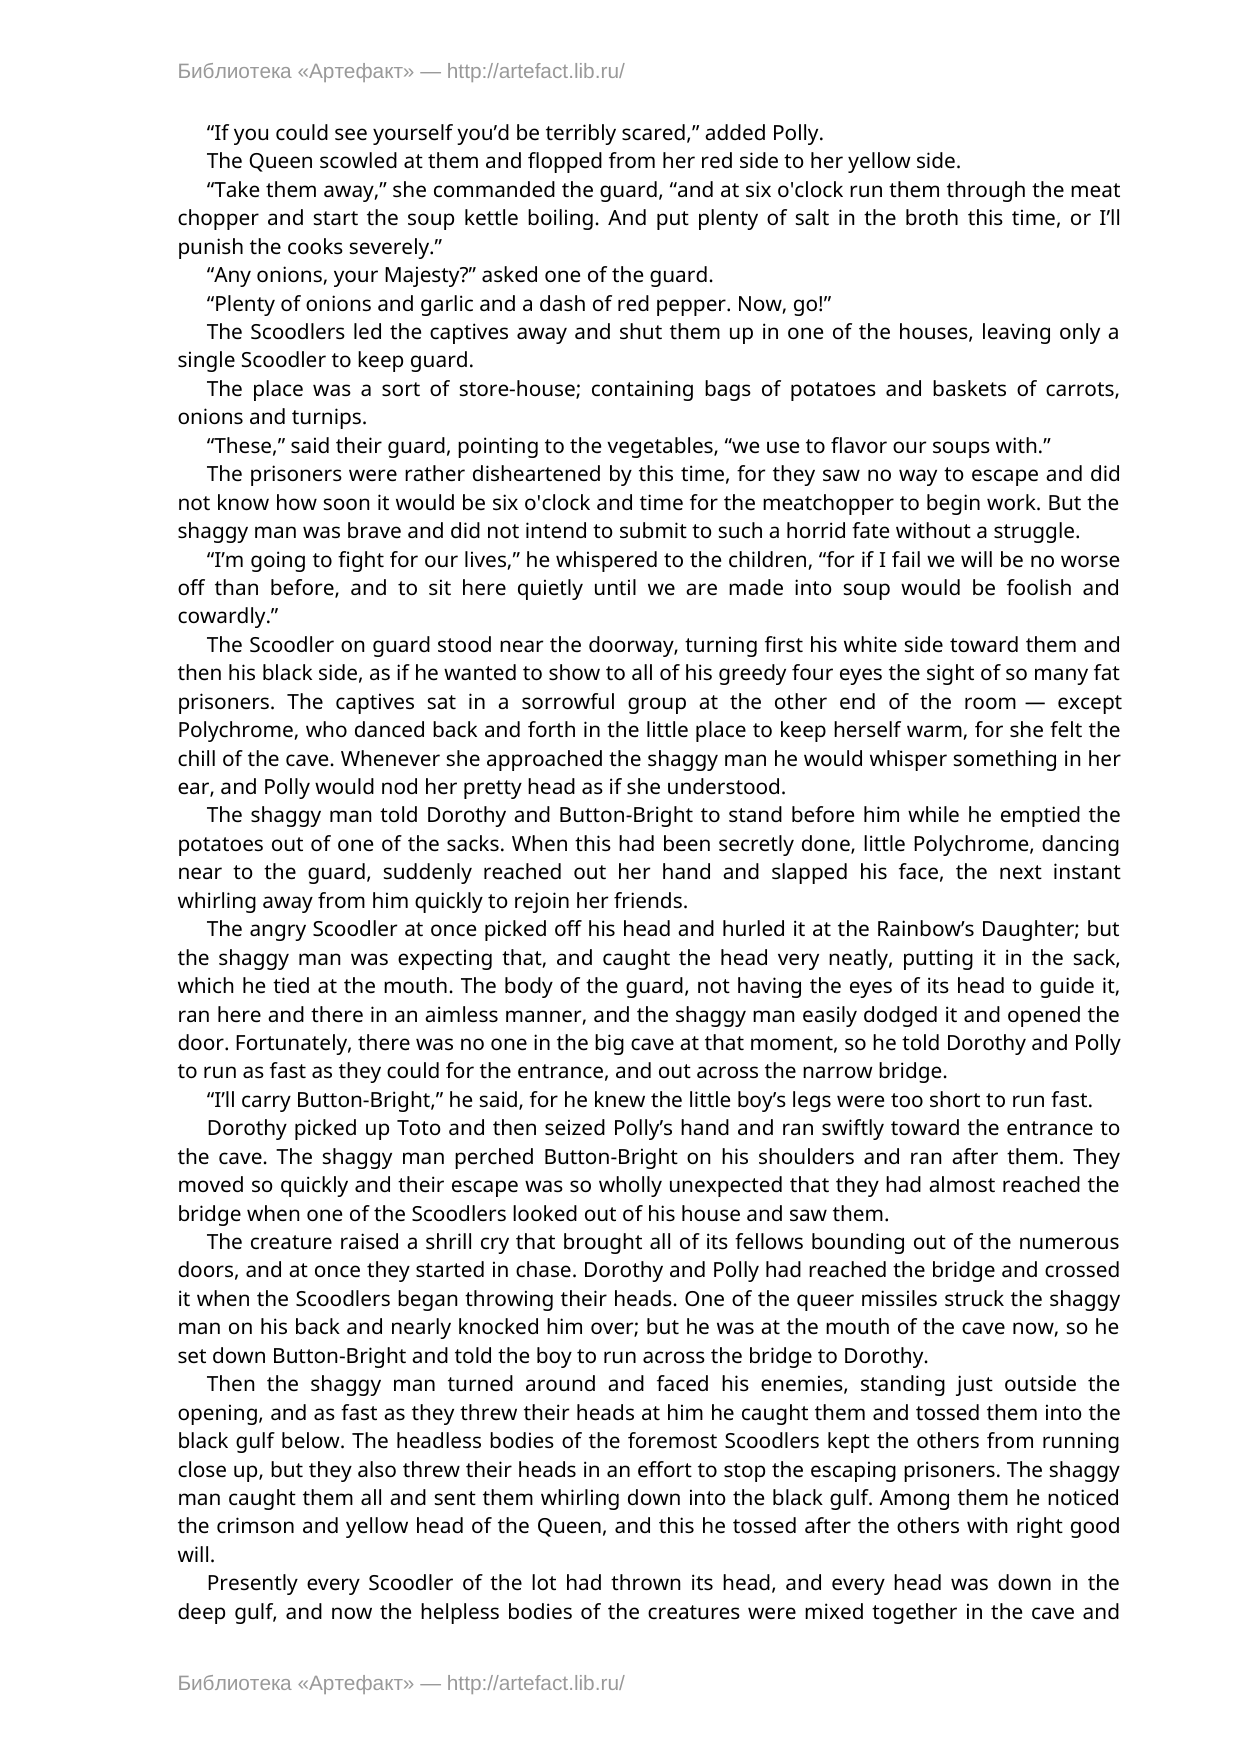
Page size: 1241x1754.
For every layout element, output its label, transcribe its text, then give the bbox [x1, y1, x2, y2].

text The Queen scowled at them and flopped from her red side to her yellow side. [177, 147, 1122, 175]
text “These,” said their guard, pointing to the vegetables, “we use to flavor our soups with.” [177, 431, 1122, 459]
text “Plenty of onions and garlic and a dash of red pepper. Now, go!” [177, 289, 1122, 317]
text “I’m going to fight for our lives,” he whispered to the children, “for if I fail we will be no worse off than before, and to sit here quietly until we are made into soup would be foolish and cowardly.” [177, 545, 1122, 630]
text The place was a sort of store-house; containing bags of potatoes and baskets of carrots, onions and turnips. [177, 374, 1122, 431]
text The prisoners were rather disheartened by this time, for they saw no way to escape and did not know how soon it would be six o'clock and time for the meatchopper to begin work. But the shaggy man was brave and did not intend to submit to such a horrid fate without a struggle. [177, 459, 1122, 545]
text “Any onions, your Majesty?” asked one of the guard. [177, 260, 1122, 289]
text The shaggy man told Dorothy and Button-Bright to stand before him while he emptied the potatoes out of one of the sacks. When this had been secretly done, little Polychrome, dancing near to the guard, suddenly reached out her hand and slapped his face, the next instant whirling away from him quickly to rejoin her friends. [177, 801, 1122, 914]
text “I’ll carry Button-Bright,” he said, for he knew the little boy’s legs were too short to run fast. [177, 1085, 1122, 1113]
text The angry Scoodler at once picked off his head and hurled it at the Rainbow’s Daughter; but the shaggy man was expecting that, and caught the head very neatly, putting it in the sack, which he tied at the mouth. The body of the guard, not having the eyes of its head to guide it, ran here and there in an aimless manner, and the shaggy man easily dodged it and opened the door. Fortunately, there was no one in the big cave at that moment, so he told Dorothy and Polly to run as fast as they could for the entrance, and out across the narrow bridge. [177, 914, 1122, 1085]
text The Scoodler on guard stood near the doorway, turning first his white side toward them and then his black side, as if he wanted to show to all of his greedy four eyes the sight of so many fat prisoners. The captives sat in a sorrowful group at the other end of the room — except Polychrome, who danced back and forth in the little place to keep herself warm, for she felt the chill of the cave. Whenever she approached the shaggy man he would whisper something in her ear, and Polly would nod her pretty head as if she understood. [177, 630, 1122, 801]
text Dorothy picked up Toto and then seized Polly’s hand and ran swiftly toward the entrance to the cave. The shaggy man perched Button-Bright on his shoulders and ran after them. They moved so quickly and their escape was so wholly unexpected that they had almost reached the bridge when one of the Scoodlers looked out of his house and saw them. [177, 1113, 1122, 1227]
text Then the shaggy man turned around and faced his enemies, standing just outside the opening, and as fast as they threw their heads at him he caught them and tossed them into the black gulf below. The headless bodies of the foremost Scoodlers kept the others from running close up, but they also threw their heads in an effort to stop the escaping prisoners. The shaggy man caught them all and sent them whirling down into the black gulf. Among them he noticed the crimson and yellow head of the Queen, and this he tossed after the others with right good will. [177, 1369, 1122, 1568]
text “If you could see yourself you’d be terribly scared,” added Polly. [177, 118, 1122, 147]
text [177, 1568, 1122, 1625]
text The creature raised a shrill cry that brought all of its fellows bounding out of the numerous doors, and at once they started in chase. Dorothy and Polly had reached the bridge and crossed it when the Scoodlers began throwing their heads. One of the queer missiles struck the shaggy man on his back and nearly knocked him over; but he was at the mouth of the cave now, so he set down Button-Bright and told the boy to run across the bridge to Dorothy. [177, 1227, 1122, 1369]
text The Scoodlers led the captives away and shut them up in one of the houses, leaving only a single Scoodler to keep guard. [177, 317, 1122, 374]
text “Take them away,” she commanded the guard, “and at six o'clock run them through the meat chopper and start the soup kettle boiling. And put plenty of salt in the broth this time, or I’ll punish the cooks severely.” [177, 175, 1122, 260]
